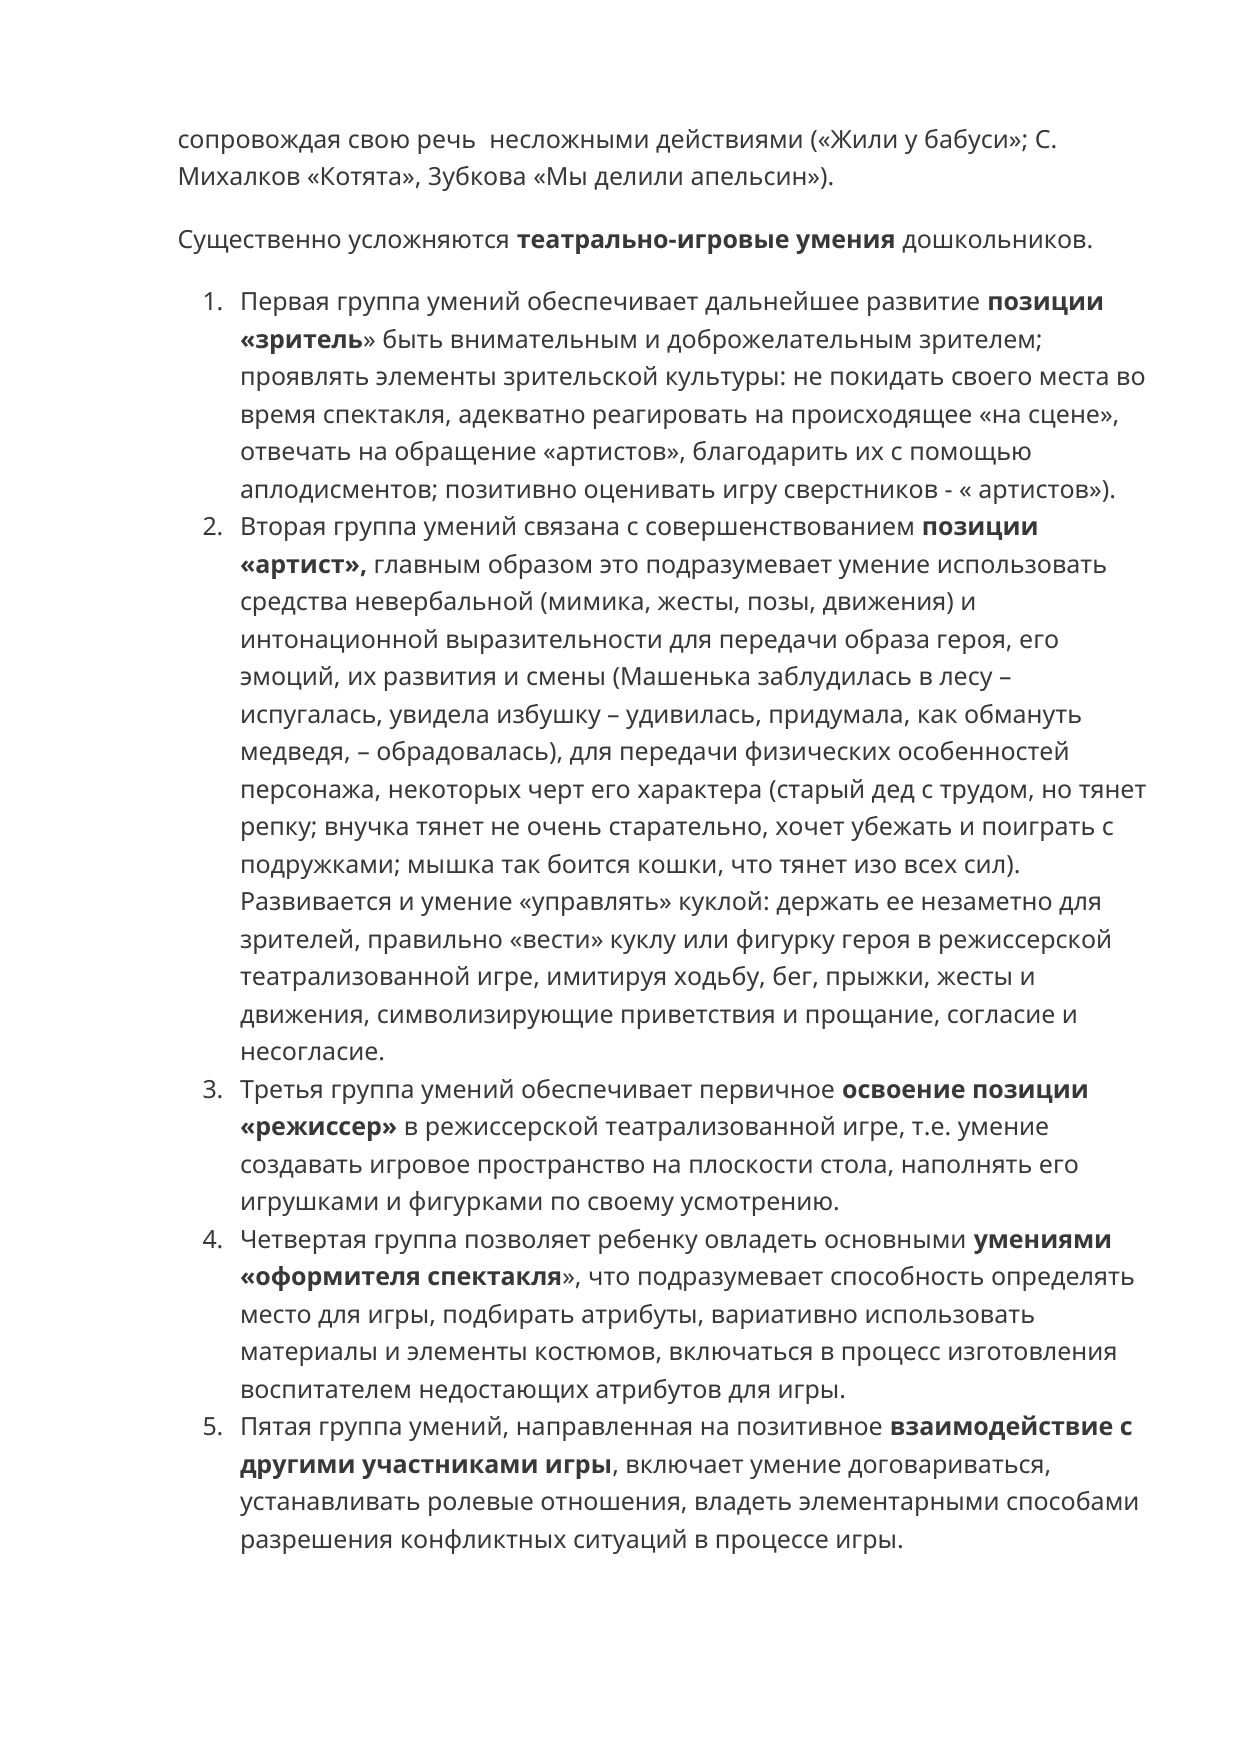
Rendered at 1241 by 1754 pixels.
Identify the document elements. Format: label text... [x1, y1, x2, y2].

list Первая группа умений обеспечивает дальнейшее развитие позиции «зритель» быть внимательным и доброжелательным зрителем; проявлять элементы зрительской культуры: не покидать своего места во время спектакля, адекватно реагировать на происходящее «на сцене», отвечать на обращение «артистов», благодарить их с помощью аплодисментов; позитивно оценивать игру сверстников - « артистов»). [202, 281, 1152, 506]
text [177, 118, 1152, 193]
list Четвертая группа позволяет ребенку овладеть основными умениями «оформителя спектакля», что подразумевает способность определять место для игры, подбирать атрибуты, вариативно использовать материалы и элементы костюмов, включаться в процесс изготовления воспитателем недостающих атрибутов для игры. [202, 1218, 1152, 1406]
list Третья группа умений обеспечивает первичное освоение позиции «режиссер» в режиссерской театрализованной игре, т.е. умение создавать игровое пространство на плоскости стола, наполнять его игрушками и фигурками по своему усмотрению. [202, 1068, 1152, 1218]
text Существенно усложняются театрально-игровые умения дошкольников. [177, 218, 1152, 256]
list Вторая группа умений связана с совершенствованием позиции «артист», главным образом это подразумевает умение использовать средства невербальной (мимика, жесты, позы, движения) и интонационной выразительности для передачи образа героя, его эмоций, их развития и смены (Машенька заблудилась в лесу – испугалась, увидела избушку – удивилась, придумала, как обмануть медведя, – обрадовалась), для передачи физических особенностей персонажа, некоторых черт его характера (старый дед с трудом, но тянет репку; внучка тянет не очень старательно, хочет убежать и поиграть с подружками; мышка так боится кошки, что тянет изо всех сил). Развивается и умение «управлять» куклой: держать ее незаметно для зрителей, правильно «вести» куклу или фигурку героя в режиссерской театрализованной игре, имитируя ходьбу, бег, прыжки, жесты и движения, символизирующие приветствия и прощание, согласие и несогласие. [202, 506, 1152, 1068]
list Пятая группа умений, направленная на позитивное взаимодействие с другими участниками игры, включает умение договариваться, устанавливать ролевые отношения, владеть элементарными способами разрешения конфликтных ситуаций в процессе игры. [202, 1406, 1152, 1556]
